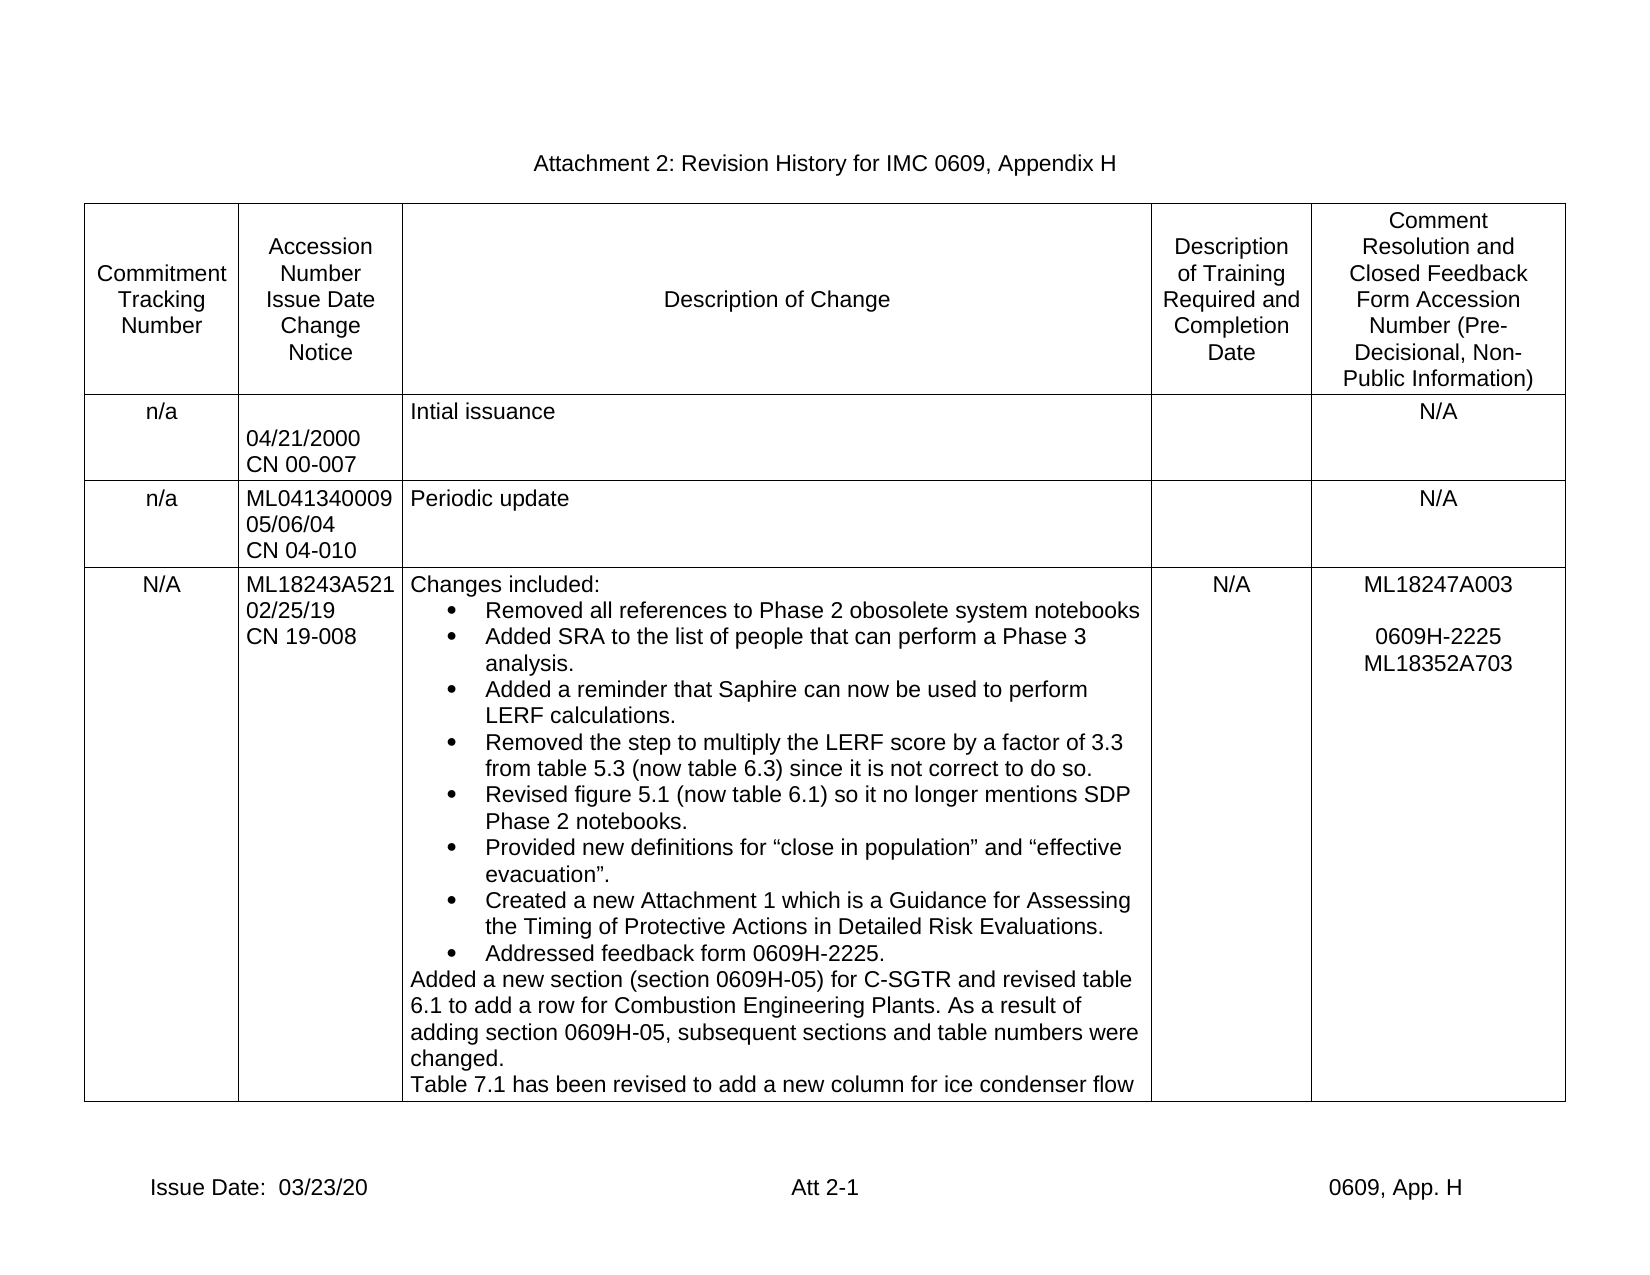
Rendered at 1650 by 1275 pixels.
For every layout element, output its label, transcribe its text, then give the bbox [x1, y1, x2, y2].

table_header Accession Number Issue Date Change Notice [239, 204, 402, 394]
table_cell [1152, 481, 1311, 567]
table_header Description of Training Required and Completion Date [1152, 204, 1311, 394]
text Attachment 2: Revision History for IMC 0609, Appendix H [150, 150, 1500, 176]
table_cell N/A [1152, 568, 1311, 1101]
table_cell 04/21/2000 CN 00-007 [239, 395, 402, 480]
table_cell ML041340009 05/06/04 CN 04-010 [239, 481, 402, 567]
table_cell n/a [85, 481, 238, 567]
table_header Commitment Tracking Number [85, 204, 238, 394]
table_header Comment Resolution and Closed Feedback Form Accession Number (Pre- Decisional, Non- Public Information) [1312, 204, 1565, 394]
table_cell ML18247A003 0609H-2225 ML18352A703 [1312, 568, 1565, 1101]
table_cell N/A [1312, 481, 1565, 567]
table_cell Intial issuance [403, 395, 1151, 480]
table_cell N/A [85, 568, 238, 1101]
table_cell ML18243A521 02/25/19 CN 19-008 [239, 568, 402, 1101]
table_cell [1152, 395, 1311, 480]
table_cell Periodic update [403, 481, 1151, 567]
table_cell n/a [85, 395, 238, 480]
table_cell N/A [1312, 395, 1565, 480]
table_header Description of Change [403, 204, 1151, 394]
